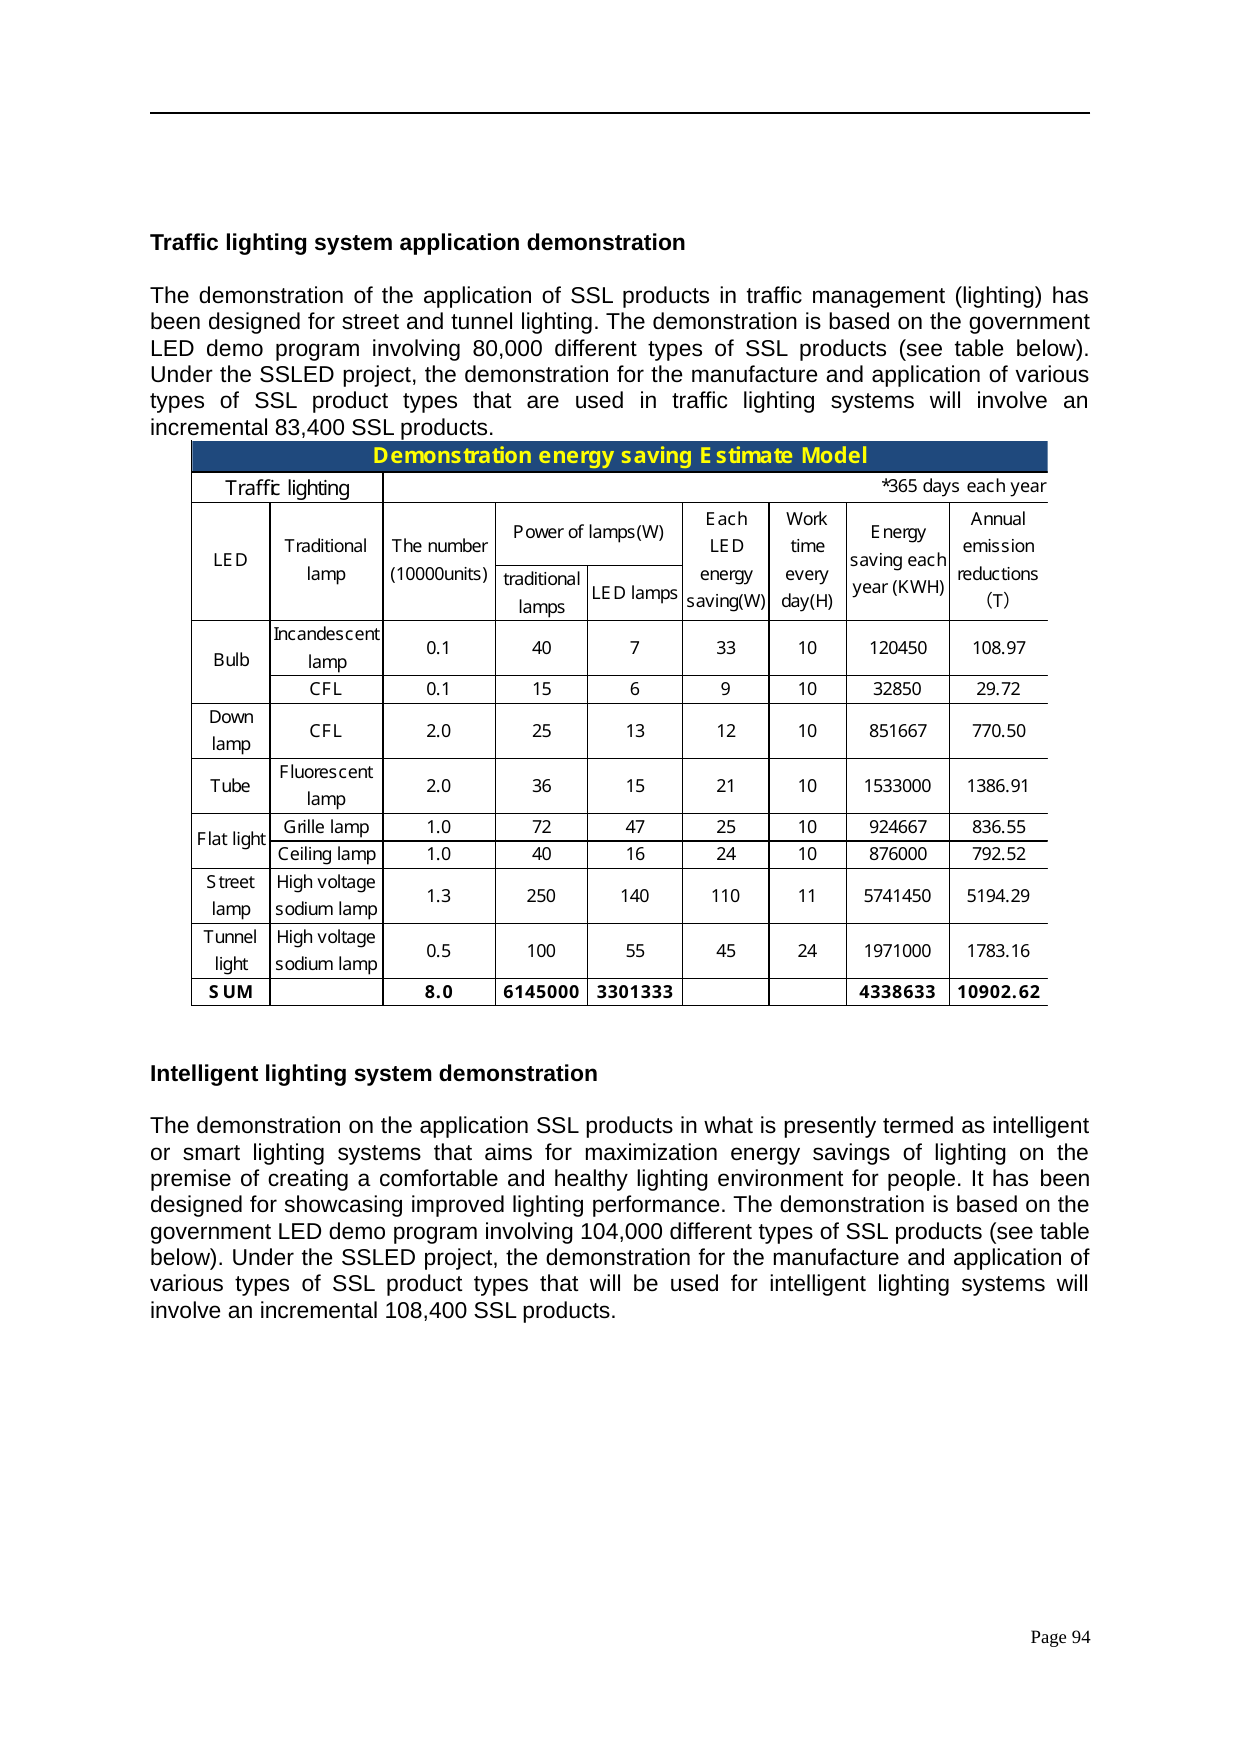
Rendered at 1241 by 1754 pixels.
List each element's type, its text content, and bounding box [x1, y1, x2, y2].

text The demonstration of the application of SSL products in traffic management (lighting) has been designed for street and tunnel lighting. The demonstration is based on the government LED demo program involving 80,000 different types of SSL products (see table below). Under the SSLED project, the demonstration for the manufacture and application of various types of SSL product types that are used in traffic lighting systems will involve an incremental 83,400 SSL products. [150, 282, 1090, 440]
text Traffic lighting system application demonstration [150, 229, 1090, 255]
text Intelligent lighting system demonstration [150, 1059, 1090, 1086]
text The demonstration on the application SSL products in what is presently termed as intelligent or smart lighting systems that aims for maximization energy savings of lighting on the premise of creating a comfortable and healthy lighting environment for people. It has been designed for showcasing improved lighting performance. The demonstration is based on the government LED demo program involving 104,000 different types of SSL products (see table below). Under the SSLED project, the demonstration for the manufacture and application of various types of SSL product types that will be used for intelligent lighting systems will involve an incremental 108,400 SSL products. [150, 1112, 1090, 1323]
